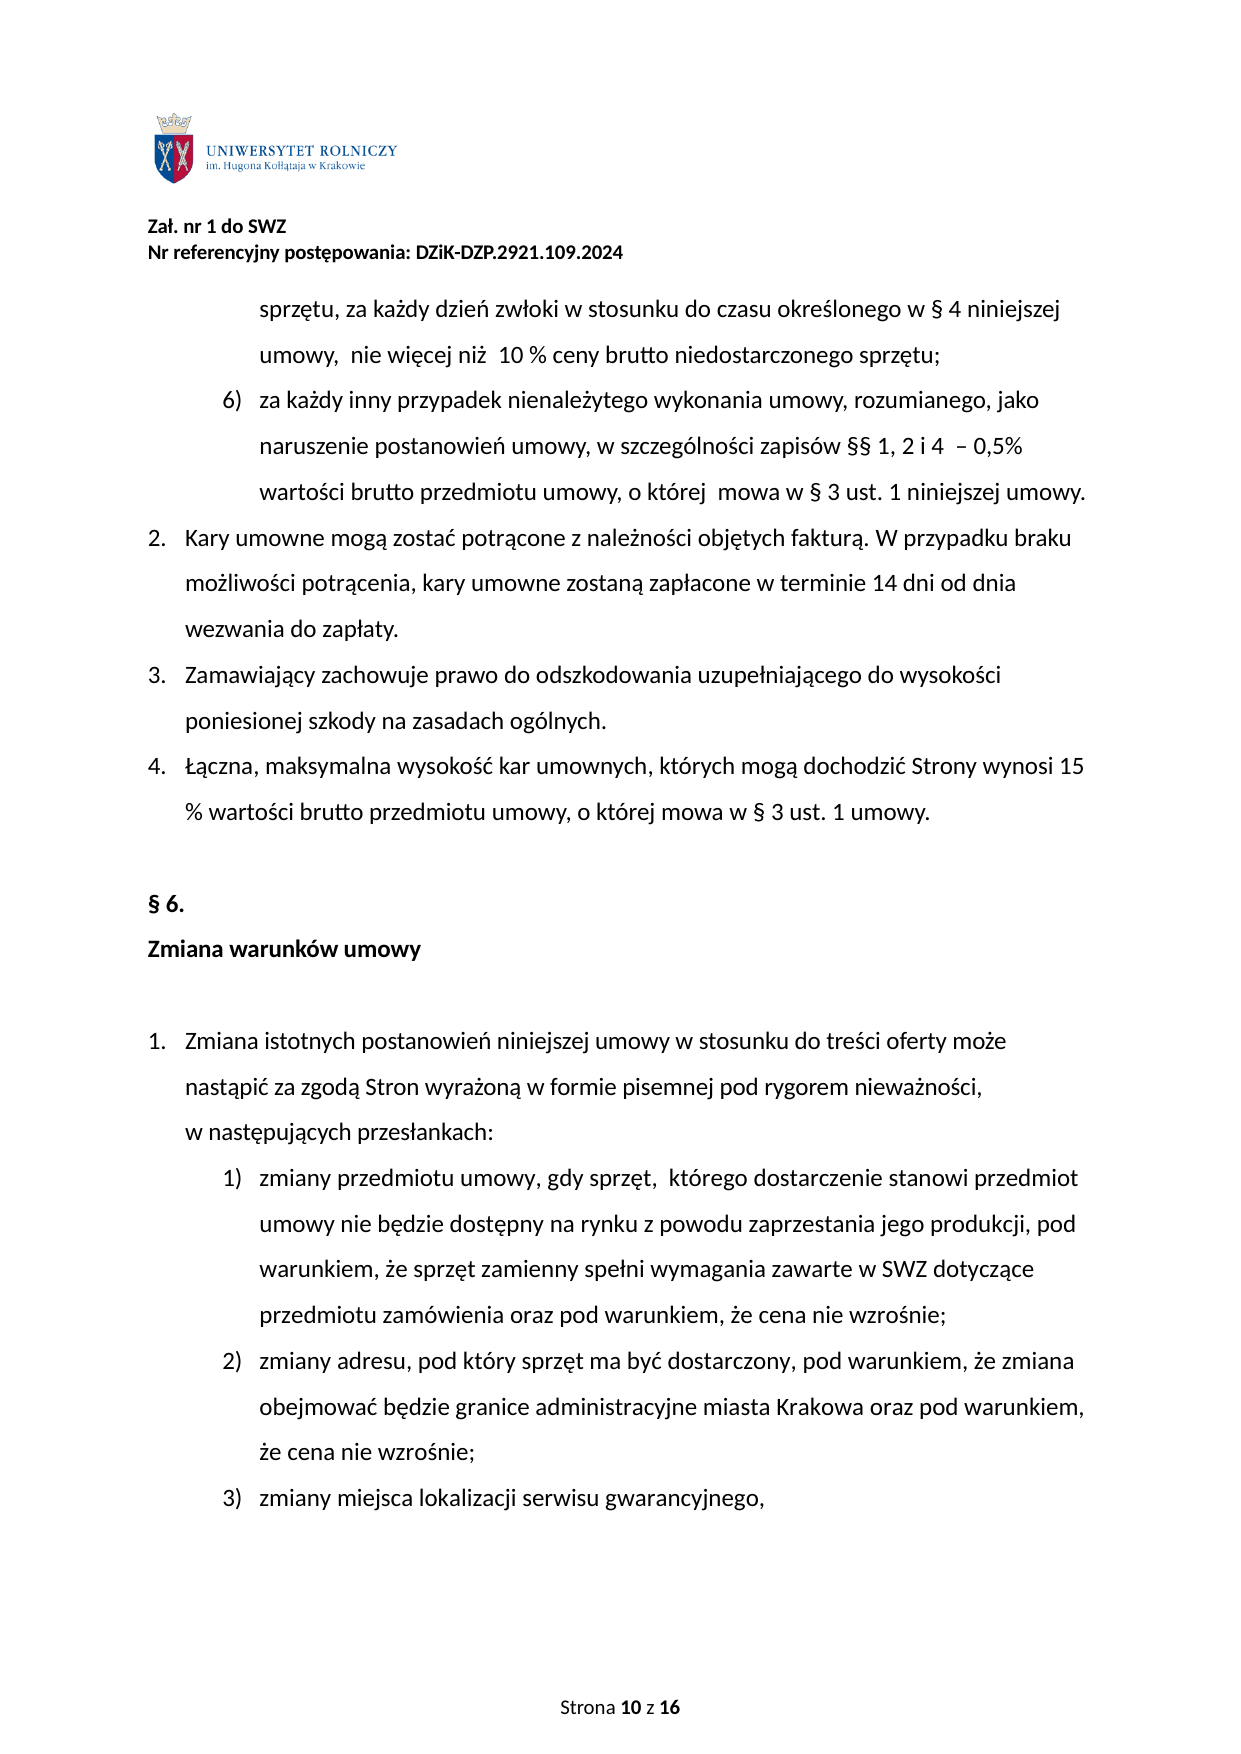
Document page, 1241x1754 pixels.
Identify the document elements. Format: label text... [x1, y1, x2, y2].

list zmiany przedmiotu umowy, gdy sprzęt, którego dostarczenie stanowi przedmiot umowy nie będzie dostępny na rynku z powodu zaprzestania jego produkcji, pod warunkiem, że sprzęt zamienny spełni wymagania zawarte w SWZ dotyczące przedmiotu zamówienia oraz pod warunkiem, że cena nie wzrośnie; [222, 1162, 1093, 1330]
list Zmiana istotnych postanowień niniejszej umowy w stosunku do treści oferty może nastąpić za zgodą Stron wyrażoną w formie pisemnej pod rygorem nieważności, w następujących przesłankach: [148, 1025, 1093, 1147]
list Kary umowne mogą zostać potrącone z należności objętych fakturą. W przypadku braku możliwości potrącenia, kary umowne zostaną zapłacone w terminie 14 dni od dnia wezwania do zapłaty. [148, 522, 1093, 644]
list zmiany adresu, pod który sprzęt ma być dostarczony, pod warunkiem, że zmiana obejmować będzie granice administracyjne miasta Krakowa oraz pod warunkiem, że cena nie wzrośnie; [222, 1345, 1093, 1467]
text Zmiana warunków umowy [148, 933, 1092, 964]
text § 6. [148, 888, 1092, 918]
picture [151, 113, 408, 186]
list Zamawiający zachowuje prawo do odszkodowania uzupełniającego do wysokości poniesionej szkody na zasadach ogólnych. [148, 659, 1093, 735]
list za każdy inny przypadek nienależytego wykonania umowy, rozumianego, jako naruszenie postanowień umowy, w szczególności zapisów §§ 1, 2 i 4 – 0,5% wartości brutto przedmiotu umowy, o której mowa w § 3 ust. 1 niniejszej umowy. [222, 385, 1093, 507]
list zmiany miejsca lokalizacji serwisu gwarancyjnego, [222, 1482, 1093, 1513]
list Łączna, maksymalna wysokość kar umownych, których mogą dochodzić Strony wynosi 15 % wartości brutto przedmiotu umowy, o której mowa w § 3 ust. 1 umowy. [148, 751, 1093, 827]
